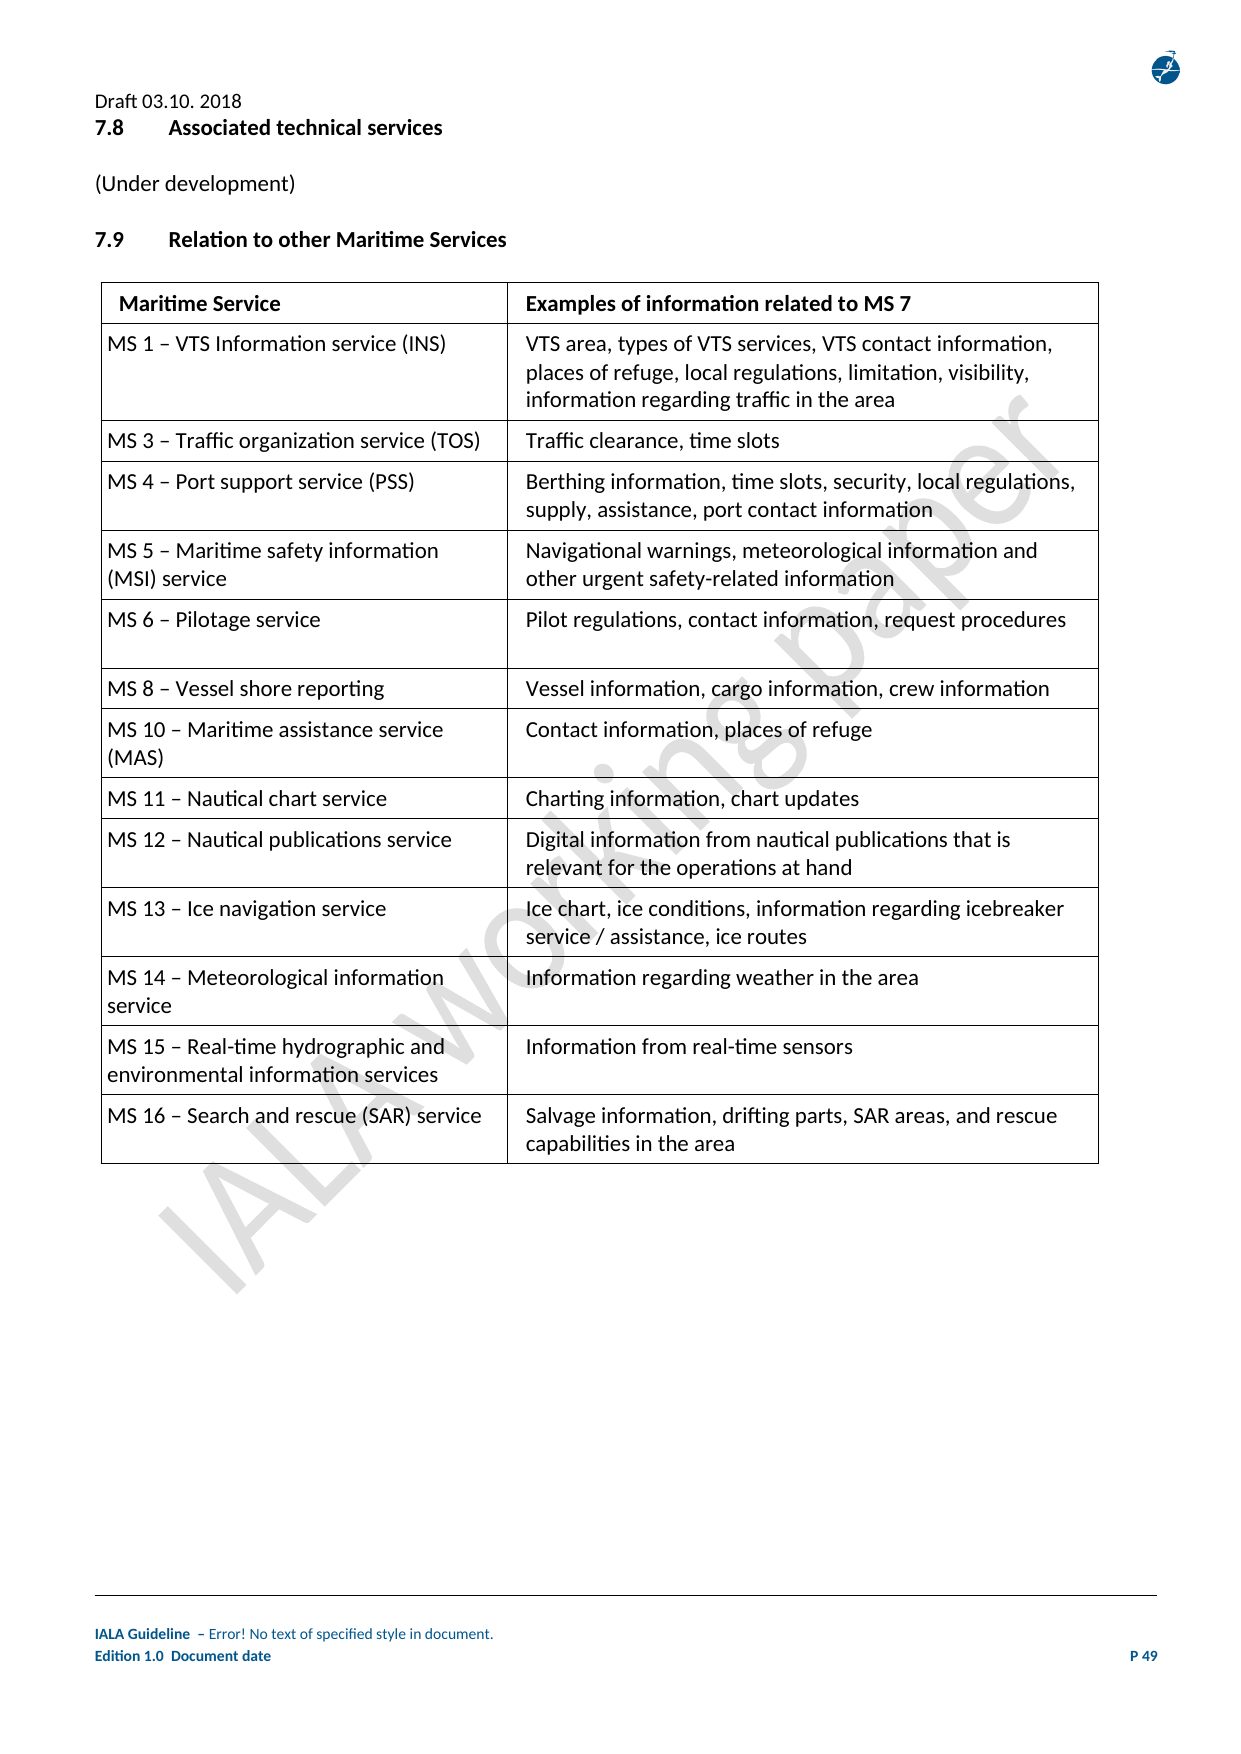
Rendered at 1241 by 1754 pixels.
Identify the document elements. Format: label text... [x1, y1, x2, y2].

table_cell Salvage information, drifting parts, SAR areas, and rescue capabilities in the area [508, 1095, 1098, 1163]
table_cell MS 15 – Real-time hydrographic and environmental information services [102, 1026, 507, 1094]
table_cell MS 10 – Maritime assistance service (MAS) [102, 709, 507, 777]
table_cell Information regarding weather in the area [508, 957, 1098, 1025]
table_cell Berthing information, time slots, security, local regulations, supply, assistance, port contact information [508, 462, 1098, 529]
table_cell Pilot regulations, contact information, request procedures [508, 600, 1098, 667]
text (Under development) [94, 169, 1157, 198]
table_cell Information from real-time sensors [508, 1026, 1098, 1094]
table_cell MS 4 – Port support service (PSS) [102, 462, 507, 529]
text 7.9 Relation to other Maritime Services [94, 226, 1157, 254]
table_cell MS 12 – Nautical publications service [102, 819, 507, 887]
picture [1120, 0, 1239, 119]
table_cell MS 3 – Traffic organization service (TOS) [102, 421, 507, 461]
table_cell MS 14 – Meteorological information service [102, 957, 507, 1025]
text 7.8 Associated technical services [94, 113, 1157, 142]
table_cell Contact information, places of refuge [508, 709, 1098, 777]
table_header Examples of information related to MS 7 [508, 283, 1098, 323]
table_cell VTS area, types of VTS services, VTS contact information, places of refuge, local regulations, limitation, visibility, information regarding traffic in the area [508, 324, 1098, 419]
table_cell MS 16 – Search and rescue (SAR) service [102, 1095, 507, 1163]
table_cell MS 11 – Nautical chart service [102, 778, 507, 818]
table_cell MS 6 – Pilotage service [102, 600, 507, 667]
table_cell Charting information, chart updates [508, 778, 1098, 818]
table_cell MS 13 – Ice navigation service [102, 888, 507, 956]
table_cell Traffic clearance, time slots [508, 421, 1098, 461]
table_cell Vessel information, cargo information, crew information [508, 669, 1098, 708]
table_cell Ice chart, ice conditions, information regarding icebreaker service / assistance, ice routes [508, 888, 1098, 956]
table_cell MS 8 – Vessel shore reporting [102, 669, 507, 708]
table_cell Navigational warnings, meteorological information and other urgent safety-related information [508, 531, 1098, 598]
table_cell MS 1 – VTS Information service (INS) [102, 324, 507, 419]
table_cell MS 5 – Maritime safety information (MSI) service [102, 531, 507, 598]
table_header Maritime Service [102, 283, 507, 323]
table_cell Digital information from nautical publications that is relevant for the operations at hand [508, 819, 1098, 887]
